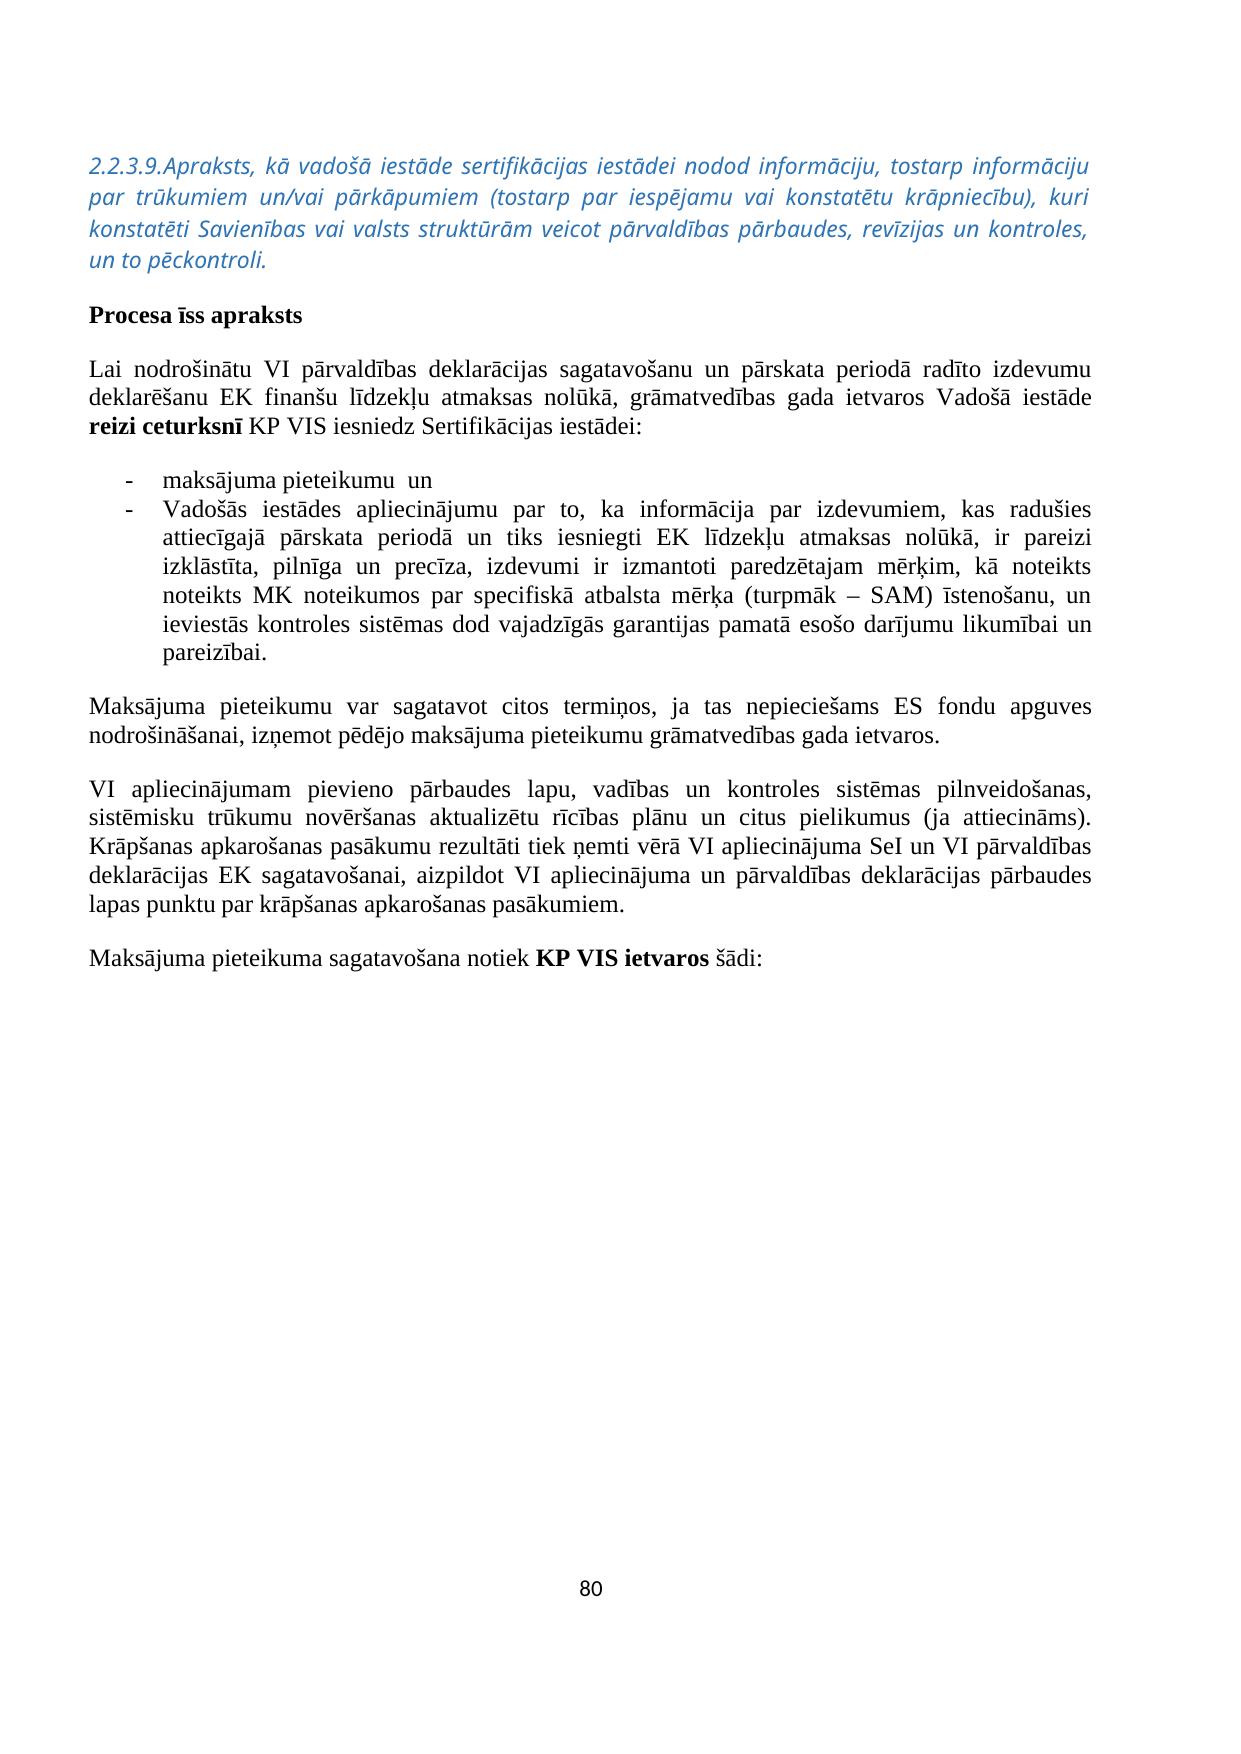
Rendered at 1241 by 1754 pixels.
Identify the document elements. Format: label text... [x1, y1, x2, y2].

subtitle 2.2.3.9. Apraksts, kā vadošā iestāde sertifikācijas iestādei nodod informāciju, tostarp informāciju par trūkumiem un/vai pārkāpumiem (tostarp par iespējamu vai konstatētu krāpniecību), kuri konstatēti Savienības vai valsts struktūrām veicot pārvaldības pārbaudes, revīzijas un kontroles, un to pēckontroli. [89, 150, 1093, 275]
list Vadošās iestādes apliecinājumu par to, ka informācija par izdevumiem, kas radušies attiecīgajā pārskata periodā un tiks iesniegti EK līdzekļu atmaksas nolūkā, ir pareizi izklāstīta, pilnīga un precīza, izdevumi ir izmantoti paredzētajam mērķim, kā noteikts noteikts MK noteikumos par specifiskā atbalsta mērķa (turpmāk – SAM) īstenošanu, un ieviestās kontroles sistēmas dod vajadzīgās garantijas pamatā esošo darījumu likumībai un pareizībai. [125, 494, 1093, 666]
text Procesa īss apraksts [89, 300, 1093, 329]
text Lai nodrošinātu VI pārvaldības deklarācijas sagatavošanu un pārskata periodā radīto izdevumu deklarēšanu EK finanšu līdzekļu atmaksas nolūkā, grāmatvedības gada ietvaros Vadošā iestāde reizi ceturksnī KP VIS iesniedz Sertifikācijas iestādei: [89, 354, 1093, 440]
text Maksājuma pieteikuma sagatavošana notiek KP VIS ietvaros šādi: [89, 943, 1093, 972]
text VI apliecinājumam pievieno pārbaudes lapu, vadības un kontroles sistēmas pilnveidošanas, sistēmisku trūkumu novēršanas aktualizētu rīcības plānu un citus pielikumus (ja attiecināms). Krāpšanas apkarošanas pasākumu rezultāti tiek ņemti vērā VI apliecinājuma SeI un VI pārvaldības deklarācijas EK sagatavošanai, aizpildot VI apliecinājuma un pārvaldības deklarācijas pārbaudes lapas punktu par krāpšanas apkarošanas pasākumiem. [89, 774, 1093, 918]
text Maksājuma pieteikumu var sagatavot citos termiņos, ja tas nepieciešams ES fondu apguves nodrošināšanai, izņemot pēdējo maksājuma pieteikumu grāmatvedības gada ietvaros. [89, 691, 1093, 749]
list maksājuma pieteikumu un [125, 465, 1093, 494]
